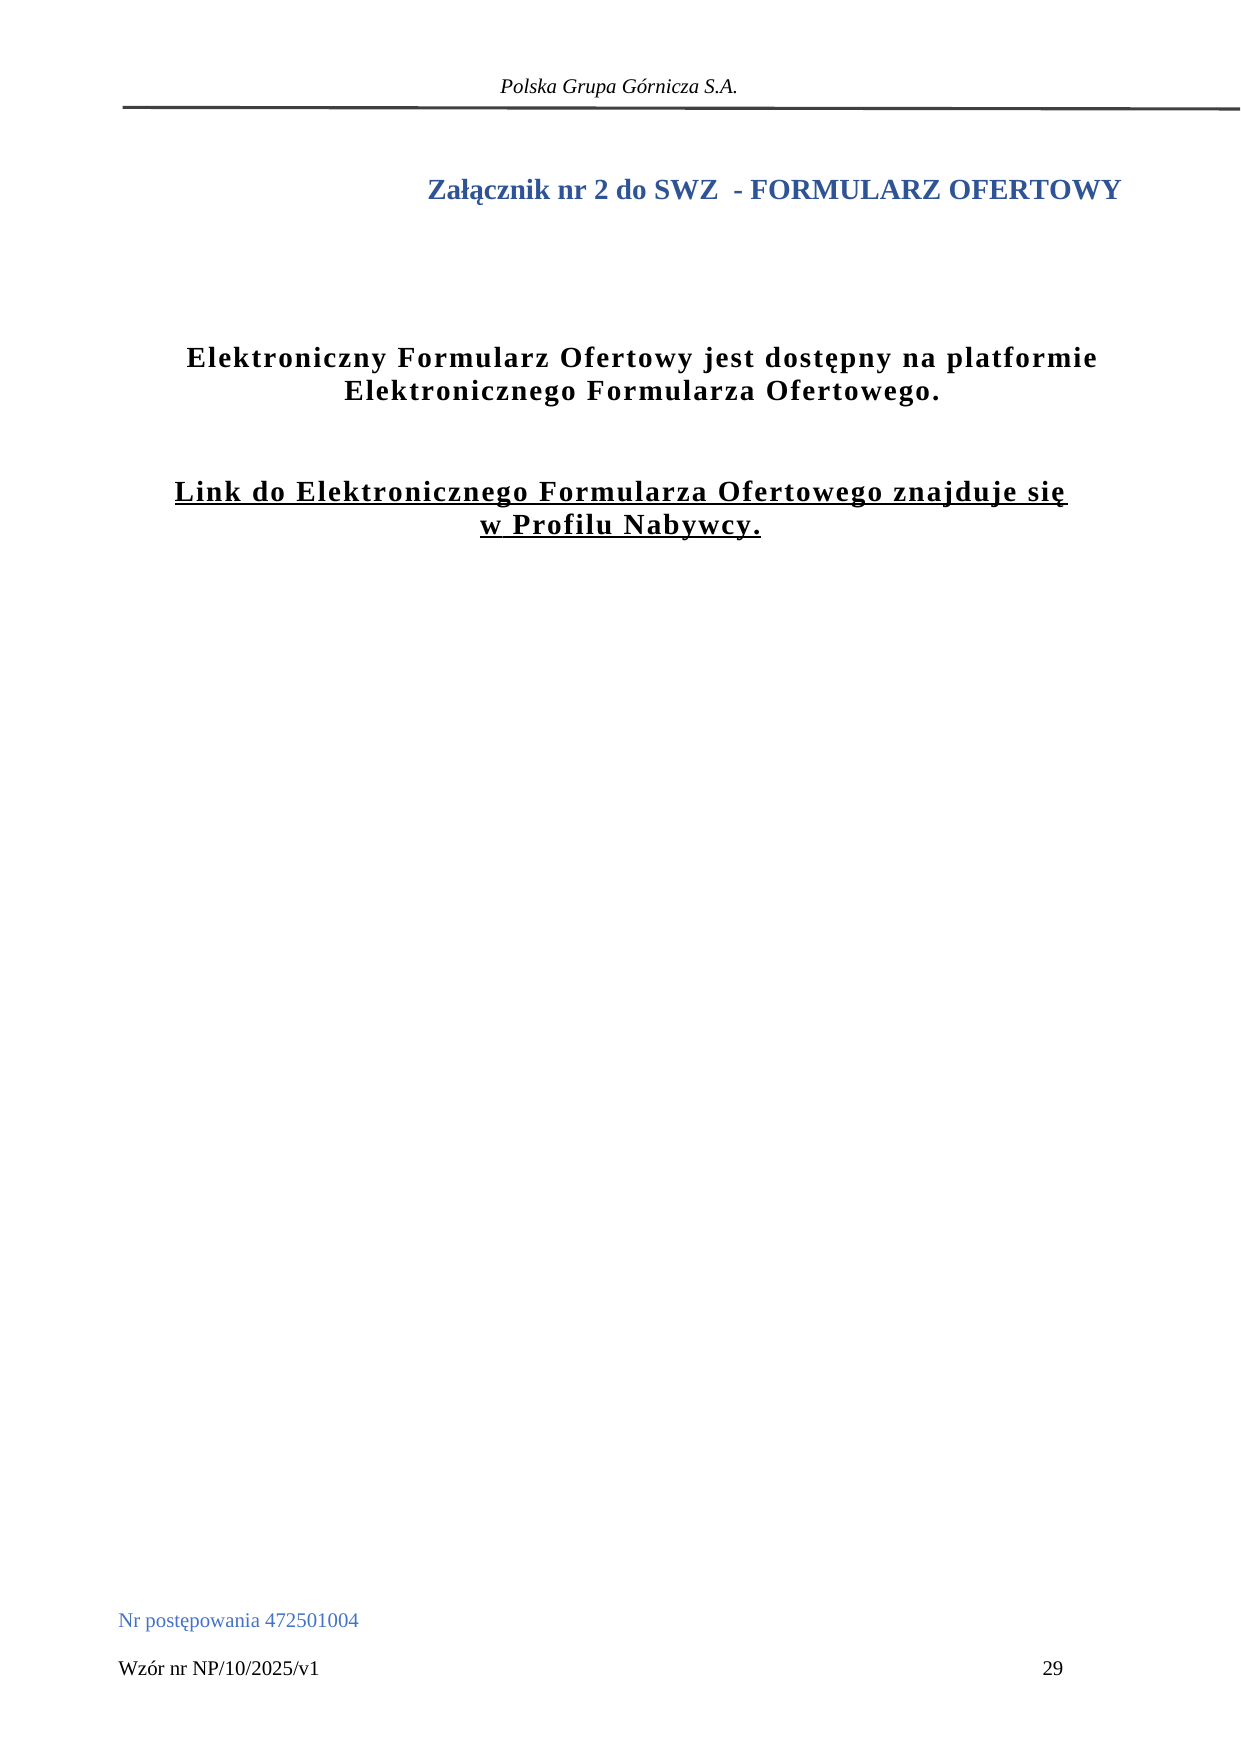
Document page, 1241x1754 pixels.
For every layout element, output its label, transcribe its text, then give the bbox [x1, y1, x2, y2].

subtitle Załącznik nr 2 do SWZ - FORMULARZ OFERTOWY [118, 172, 1122, 206]
text Link do Elektronicznego Formularza Ofertowego znajduje się w Profilu Nabywcy. [118, 474, 1122, 541]
text Elektroniczny Formularz Ofertowy jest dostępny na platformie Elektronicznego Formularza Ofertowego. [162, 340, 1122, 407]
